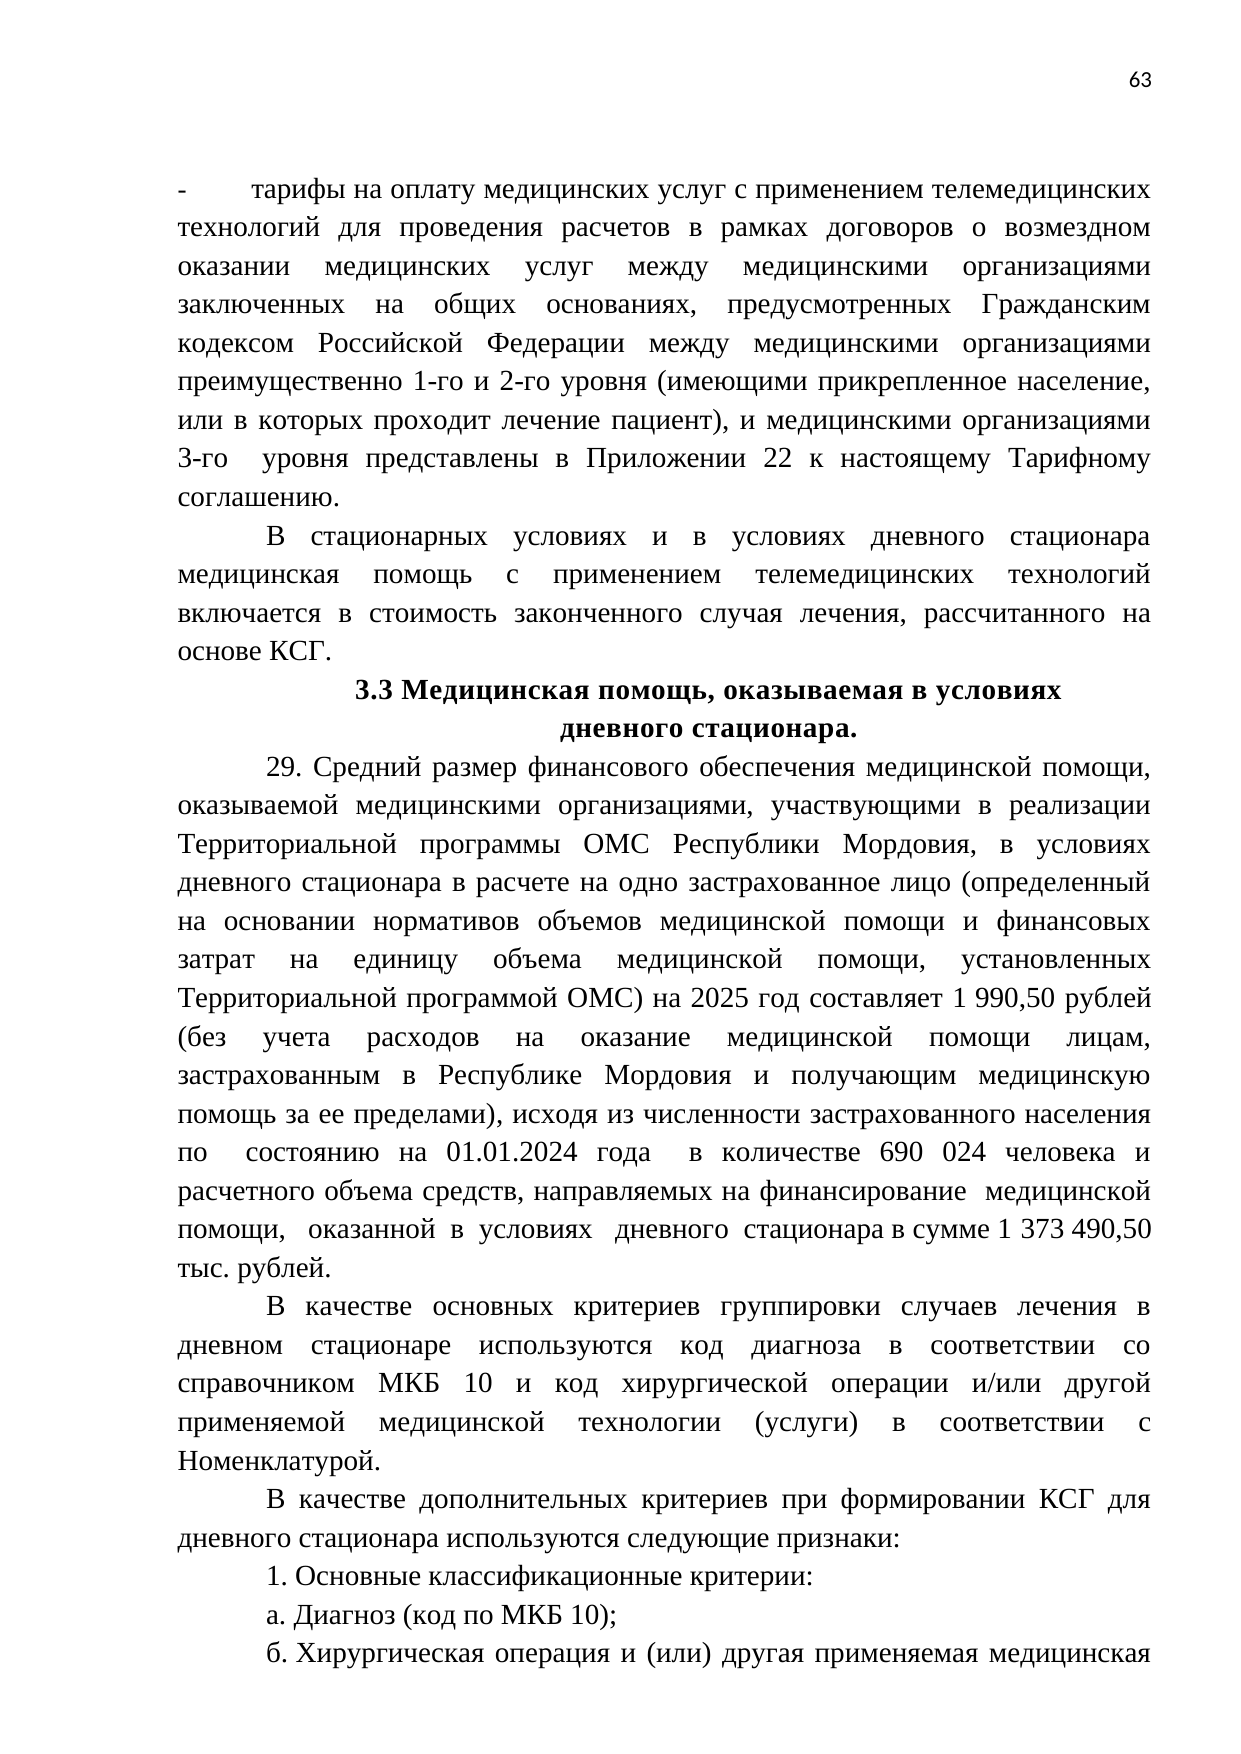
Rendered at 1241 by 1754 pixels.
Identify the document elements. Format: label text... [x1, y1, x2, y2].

text а. Диагноз (код по МКБ 10); [177, 1597, 1152, 1630]
text В качестве дополнительных критериев при формировании КСГ для дневного стационара используются следующие признаки: [177, 1481, 1152, 1553]
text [177, 1635, 1152, 1669]
text В стационарных условиях и в условиях дневного стационара медицинская помощь с применением телемедицинских технологий включается в стоимость законченного случая лечения, рассчитанного на основе КСГ. [177, 518, 1152, 667]
text 3.3 Медицинская помощь, оказываемая в условиях [177, 672, 1152, 705]
text 29. Средний размер финансового обеспечения медицинской помощи, оказываемой медицинскими организациями, участвующими в реализации Территориальной программы ОМС Республики Мордовия, в условиях дневного стационара в расчете на одно застрахованное лицо (определенный на основании нормативов объемов медицинской помощи и финансовых затрат на единицу объема медицинской помощи, установленных Территориальной программой ОМС) на 2025 год составляет 1 990,50 рублей (без учета расходов на оказание медицинской помощи лицам, застрахованным в Республике Мордовия и получающим медицинскую помощь за ее пределами), исходя из численности застрахованного населения по состоянию на 01.01.2024 года в количестве 690 024 человека и расчетного объема средств, направляемых на финансирование медицинской помощи, оказанной в условиях дневного стационара в сумме 1 373 490,50 тыс. рублей. [177, 749, 1152, 1283]
text В качестве основных критериев группировки случаев лечения в дневном стационаре используются код диагноза в соответствии со справочником МКБ 10 и код хирургической операции и/или другой применяемой медицинской технологии (услуги) в соответствии с Номенклатурой. [177, 1288, 1152, 1476]
text 1. Основные классификационные критерии: [177, 1558, 1152, 1592]
text дневного стационара. [177, 710, 1152, 744]
list тарифы на оплату медицинских услуг с применением телемедицинских технологий для проведения расчетов в рамках договоров о возмездном оказании медицинских услуг между медицинскими организациями заключенных на общих основаниях, предусмотренных Гражданским кодексом Российской Федерации между медицинскими организациями преимущественно 1-го и 2-го уровня (имеющими прикрепленное население, или в которых проходит лечение пациент), и медицинскими организациями 3-го уровня представлены в Приложении 22 к настоящему Тарифному соглашению. [177, 171, 1152, 513]
